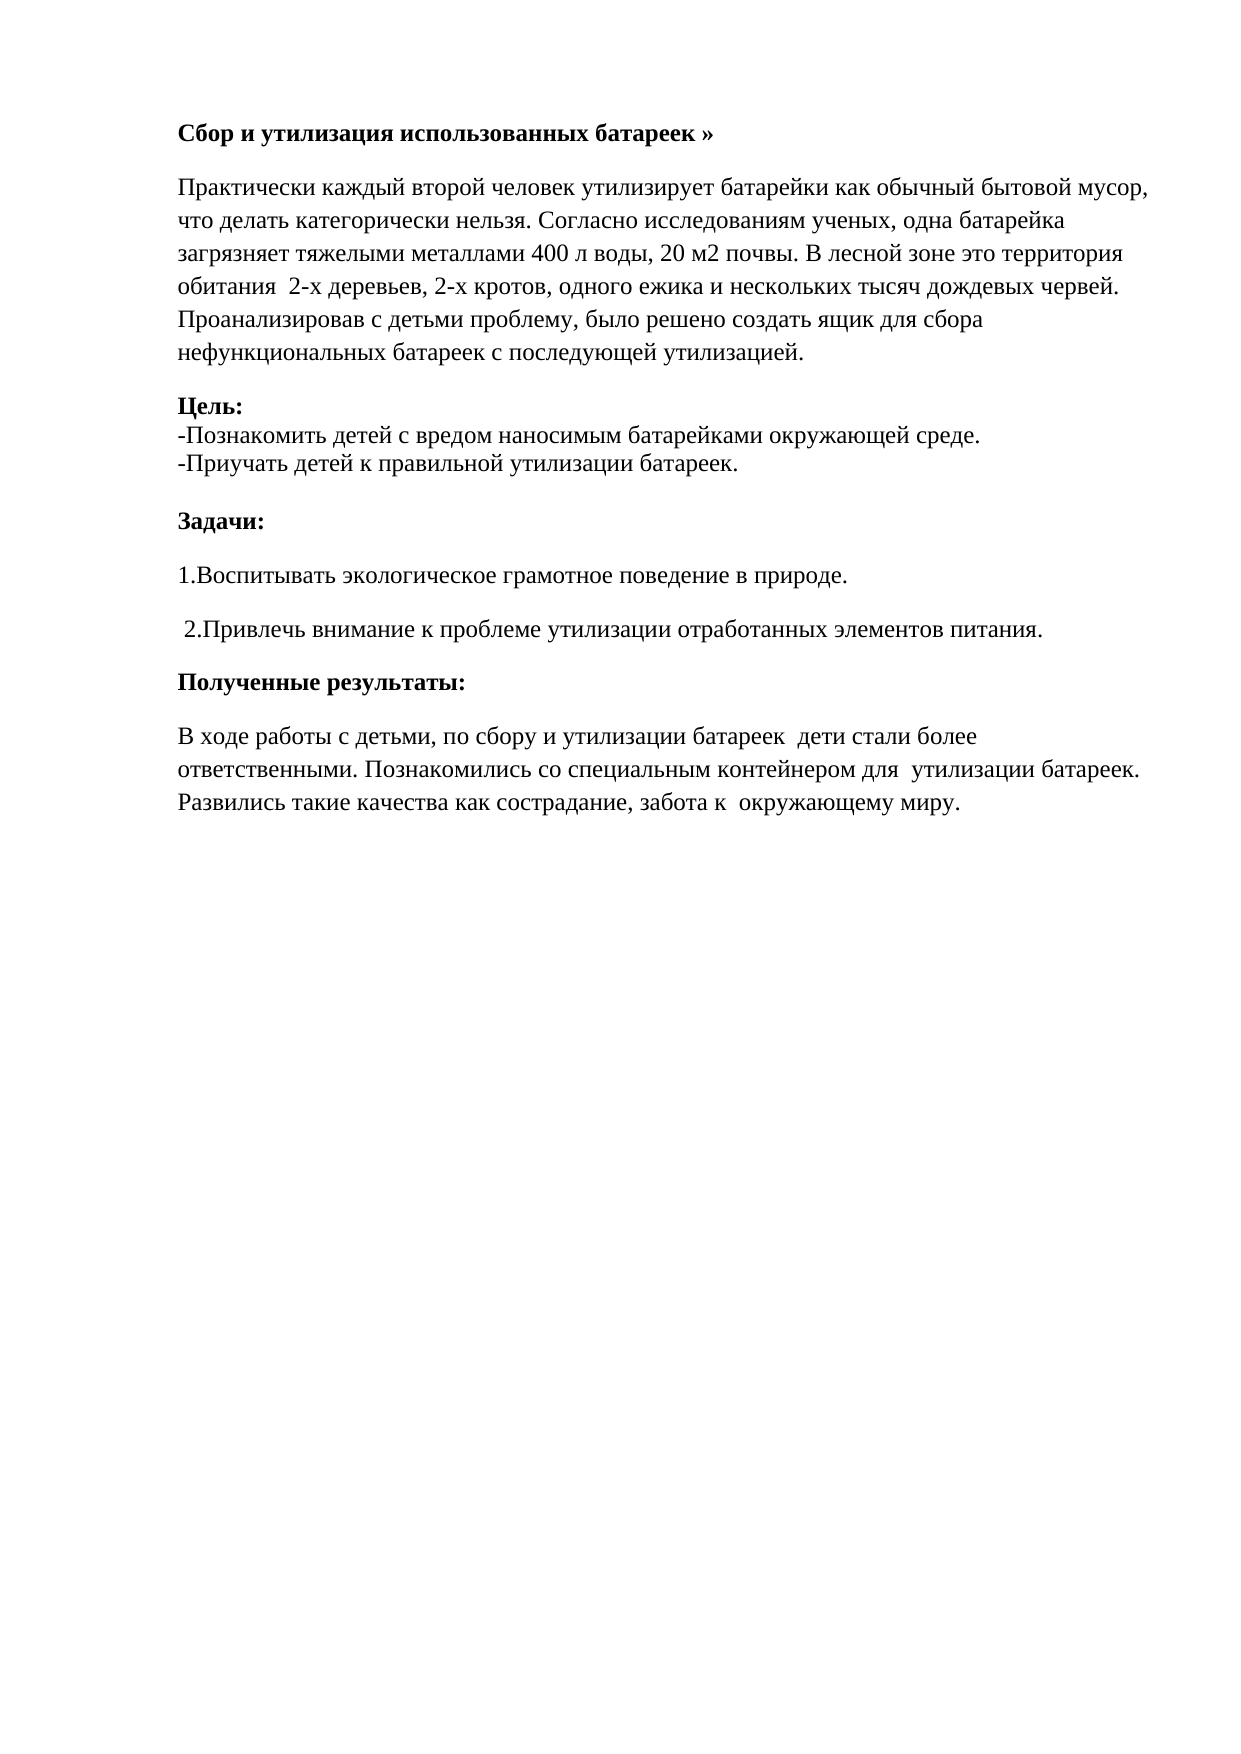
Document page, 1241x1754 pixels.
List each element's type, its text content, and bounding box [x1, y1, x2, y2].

text Практически каждый второй человек утилизирует батарейки как обычный бытовой мусор, что делать категорически нельзя. Согласно исследованиям ученых, одна батарейка загрязняет тяжелыми металлами 400 л воды, 20 м2 почвы. В лесной зоне это территория обитания 2-х деревьев, 2-х кротов, одного ежика и нескольких тысяч дождевых червей. Проанализировав с детьми проблему, было решено создать ящик для сбора нефункциональных батареек с последующей утилизацией. [177, 172, 1152, 366]
text Сбор и утилизация использованных батареек » [177, 118, 1152, 147]
text Цель: [177, 391, 1152, 420]
text 2.Привлечь внимание к проблеме утилизации отработанных элементов питания. [177, 614, 1152, 642]
text -Познакомить детей с вредом наносимым батарейками окружающей среде. [177, 420, 1152, 448]
text В ходе работы с детьми, по сбору и утилизации батареек дети стали более ответственными. Познакомились со специальным контейнером для утилизации батареек. Развились такие качества как сострадание, забота к окружающему миру. [177, 721, 1152, 816]
text -Приучать детей к правильной утилизации батареек. [177, 448, 1152, 477]
text 1.Воспитывать экологическое грамотное поведение в природе. [177, 560, 1152, 588]
text Полученные результаты: [177, 667, 1152, 696]
text Задачи: [177, 506, 1152, 535]
